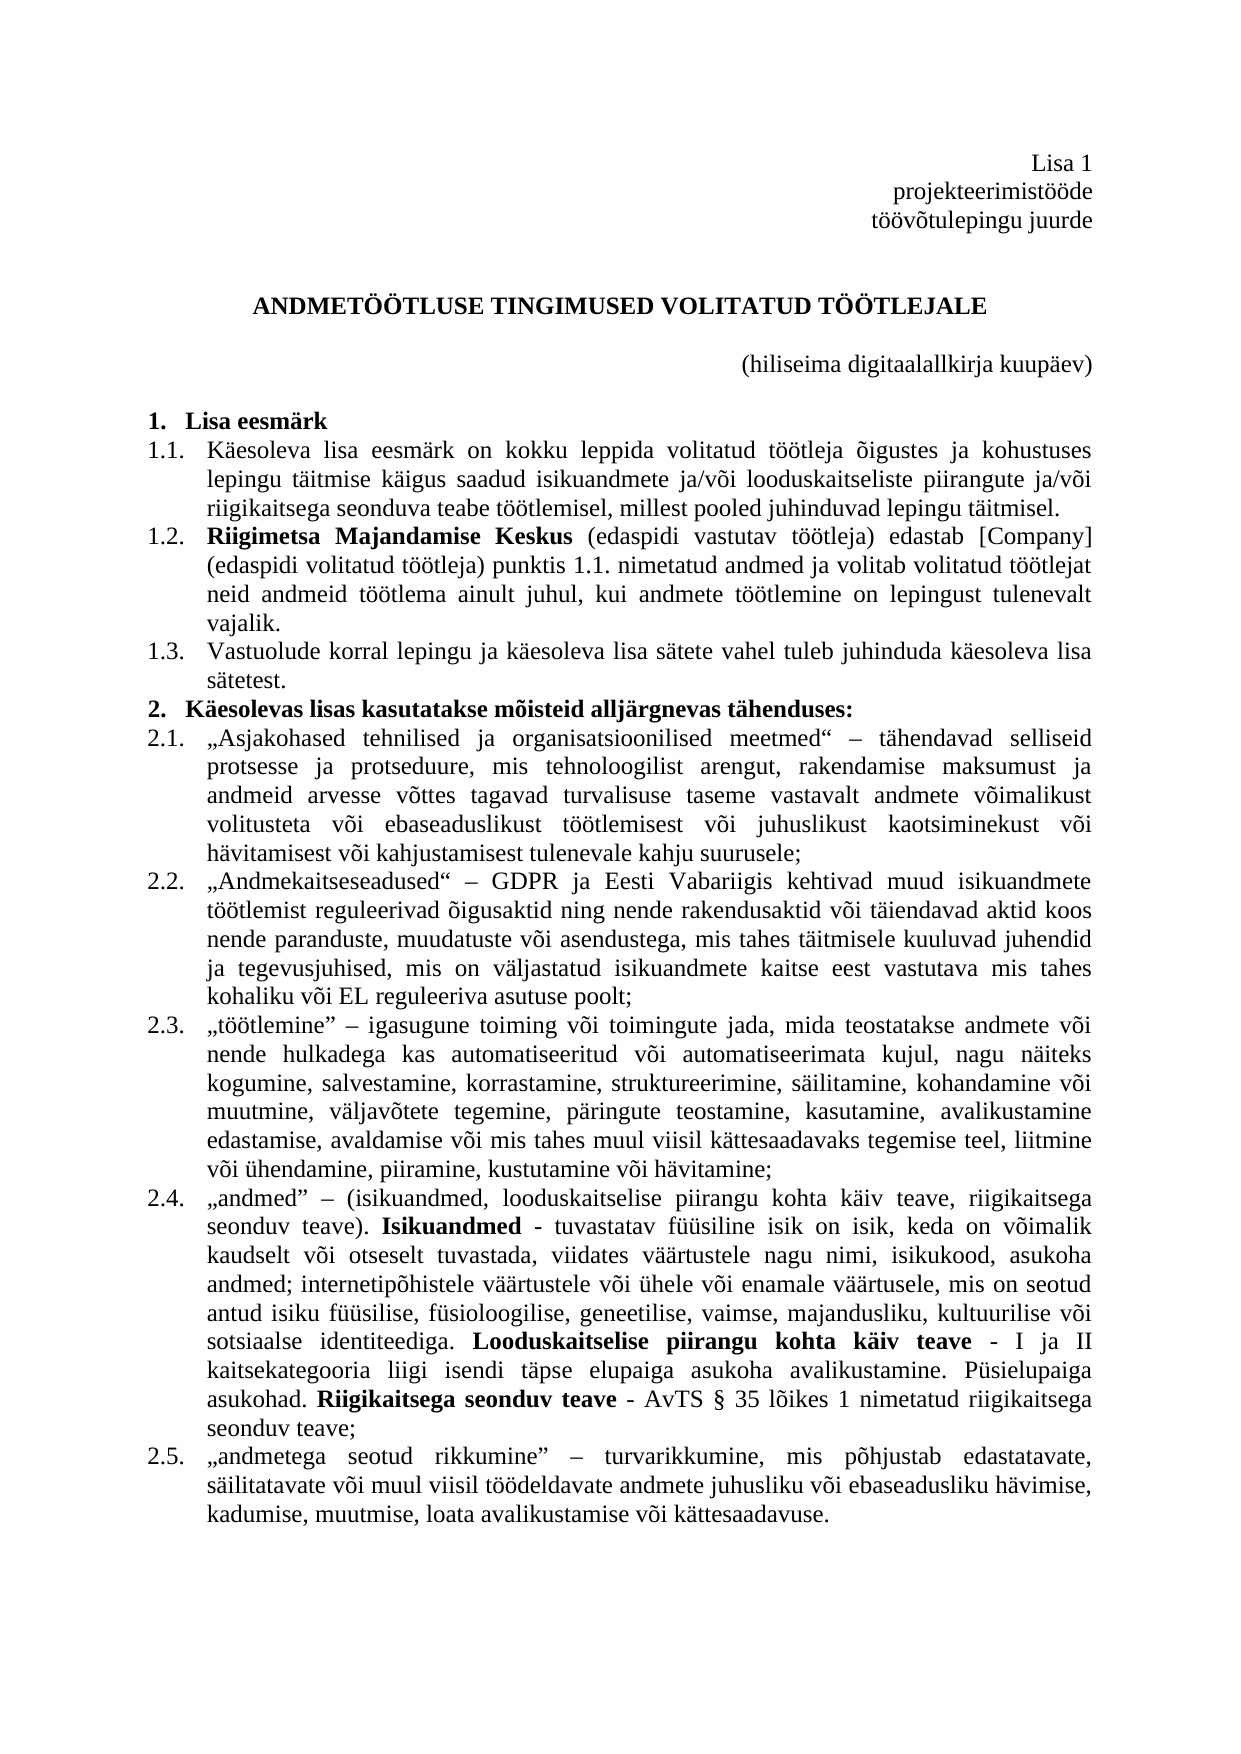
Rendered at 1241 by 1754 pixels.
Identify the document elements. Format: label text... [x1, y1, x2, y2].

text ANDMETÖÖTLUSE TINGIMUSED VOLITATUD TÖÖTLEJALE [148, 291, 1093, 320]
list „Asjakohased tehnilised ja organisatsioonilised meetmed“ – tähendavad selliseid protsesse ja protseduure, mis tehnoloogilist arengut, rakendamise maksumust ja andmeid arvesse võttes tagavad turvalisuse taseme vastavalt andmete võimalikust volitusteta või ebaseaduslikust töötlemisest või juhuslikust kaotsiminekust või hävitamisest või kahjustamisest tulenevale kahju suurusele; [147, 723, 1093, 866]
text Lisa 1 projekteerimistööde töövõtulepingu juurde [738, 148, 1093, 234]
text (hiliseima digitaalallkirja kuupäev) [148, 349, 1093, 378]
list Lisa eesmärk [148, 406, 1093, 435]
list „andmed” – (isikuandmed, looduskaitselise piirangu kohta käiv teave, riigikaitsega seonduv teave). Isikuandmed - tuvastatav füüsiline isik on isik, keda on võimalik kaudselt või otseselt tuvastada, viidates väärtustele nagu nimi, isikukood, asukoha andmed; internetipõhistele väärtustele või ühele või enamale väärtusele, mis on seotud antud isiku füüsilise, füsioloogilise, geneetilise, vaimse, majandusliku, kultuurilise või sotsiaalse identiteediga. Looduskaitselise piirangu kohta käiv teave - I ja II kaitsekategooria liigi isendi täpse elupaiga asukoha avalikustamine. Püsielupaiga asukohad. Riigikaitsega seonduv teave - AvTS § 35 lõikes 1 nimetatud riigikaitsega seonduv teave; [147, 1183, 1093, 1441]
list Käesoleva lisa eesmärk on kokku leppida volitatud töötleja õigustes ja kohustuses lepingu täitmise käigus saadud isikuandmete ja/või looduskaitseliste piirangute ja/või riigikaitsega seonduva teabe töötlemisel, millest pooled juhinduvad lepingu täitmisel. [147, 435, 1093, 521]
list Käesolevas lisas kasutatakse mõisteid alljärgnevas tähenduses: [148, 694, 1093, 723]
list „töötlemine” – igasugune toiming või toimingute jada, mida teostatakse andmete või nende hulkadega kas automatiseeritud või automatiseerimata kujul, nagu näiteks kogumine, salvestamine, korrastamine, struktureerimine, säilitamine, kohandamine või muutmine, väljavõtete tegemine, päringute teostamine, kasutamine, avalikustamine edastamise, avaldamise või mis tahes muul viisil kättesaadavaks tegemise teel, liitmine või ühendamine, piiramine, kustutamine või hävitamine; [147, 1010, 1093, 1183]
list „Andmekaitseseadused“ – GDPR ja Eesti Vabariigis kehtivad muud isikuandmete töötlemist reguleerivad õigusaktid ning nende rakendusaktid või täiendavad aktid koos nende paranduste, muudatuste või asendustega, mis tahes täitmisele kuuluvad juhendid ja tegevusjuhised, mis on väljastatud isikuandmete kaitse eest vastutava mis tahes kohaliku või EL reguleeriva asutuse poolt; [147, 866, 1093, 1010]
list Vastuolude korral lepingu ja käesoleva lisa sätete vahel tuleb juhinduda käesoleva lisa sätetest. [147, 636, 1093, 694]
list Riigimetsa Majandamise Keskus (edaspidi vastutav töötleja) edastab (edaspidi volitatud töötleja) punktis 1.1. nimetatud andmed ja volitab volitatud töötlejat neid andmeid töötlema ainult juhul, kui andmete töötlemine on lepingust tulenevalt vajalik. [147, 521, 1093, 636]
list „andmetega seotud rikkumine” – turvarikkumine, mis põhjustab edastatavate, säilitatavate või muul viisil töödeldavate andmete juhusliku või ebaseadusliku hävimise, kadumise, muutmise, loata avalikustamise või kättesaadavuse. [147, 1441, 1093, 1528]
